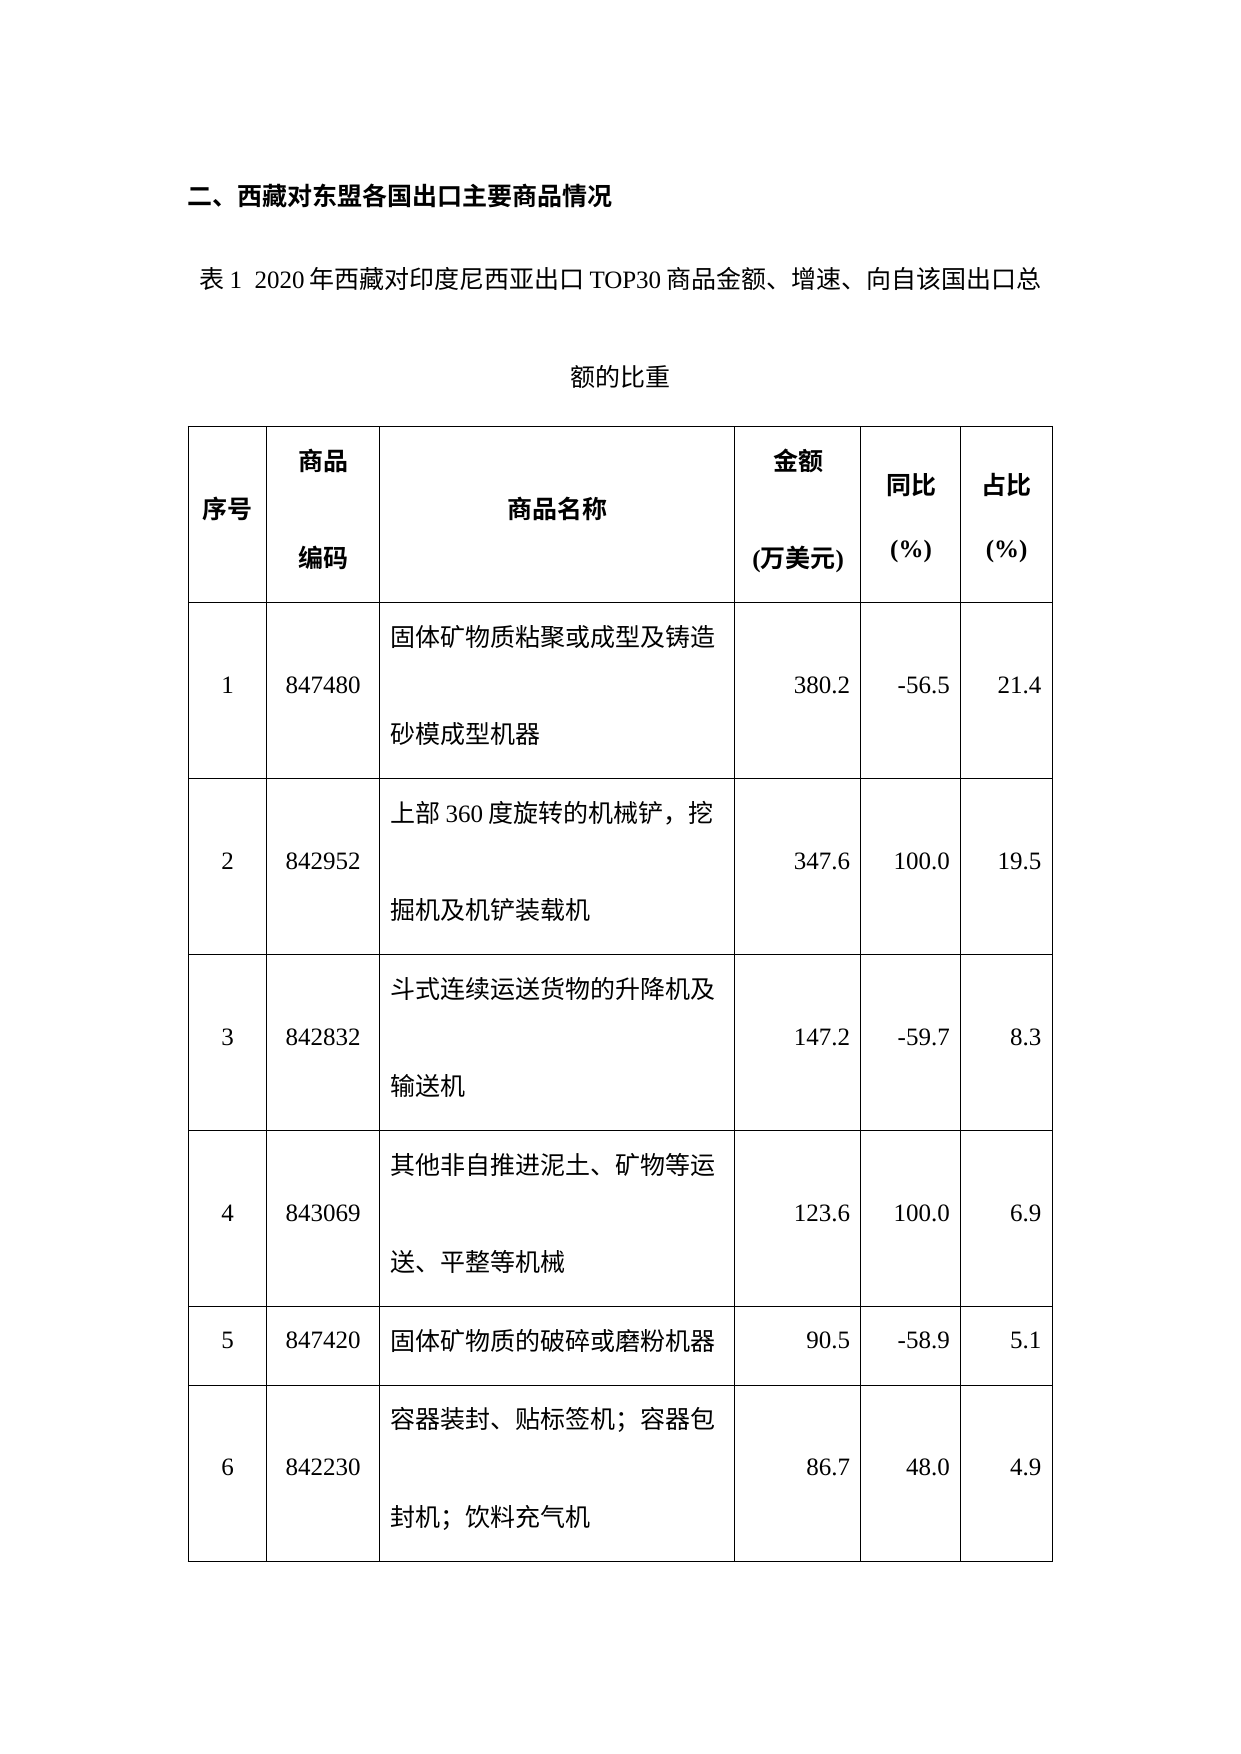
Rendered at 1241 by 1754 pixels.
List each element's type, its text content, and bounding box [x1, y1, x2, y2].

table_cell 123.6 [735, 1131, 860, 1306]
table_cell 90.5 [735, 1307, 860, 1384]
table_header 同比 (%) [861, 427, 960, 602]
table_cell 容器装封、贴标签机；容器包封机；饮料充气机 [380, 1386, 734, 1561]
text 二、西藏对东盟各国出口主要商品情况 [187, 162, 1053, 227]
table_cell 上部360度旋转的机械铲，挖掘机及机铲装载机 [380, 779, 734, 954]
table_cell 21.4 [961, 603, 1052, 778]
table_cell 5.1 [961, 1307, 1052, 1384]
table_cell 843069 [267, 1131, 379, 1306]
table_header 占比 (%) [961, 427, 1052, 602]
table_cell 100.0 [861, 1131, 960, 1306]
table_cell 380.2 [735, 603, 860, 778]
text 表1 2020年西藏对印度尼西亚出口TOP30商品金额、增速、向自该国出口总额的比重 [187, 245, 1053, 408]
table_cell 847480 [267, 603, 379, 778]
table_cell 847420 [267, 1307, 379, 1384]
table_cell -59.7 [861, 955, 960, 1130]
table_cell 1 [189, 603, 266, 778]
table_header 商品 编码 [267, 427, 379, 602]
table_cell 86.7 [735, 1386, 860, 1561]
table_header 商品名称 [380, 427, 734, 602]
table_header 金额 (万美元) [735, 427, 860, 602]
table_cell 19.5 [961, 779, 1052, 954]
table_cell 842230 [267, 1386, 379, 1561]
table_cell 100.0 [861, 779, 960, 954]
table_cell 842952 [267, 779, 379, 954]
table_cell 842832 [267, 955, 379, 1130]
table_cell 固体矿物质粘聚或成型及铸造砂模成型机器 [380, 603, 734, 778]
table_cell 6.9 [961, 1131, 1052, 1306]
table_cell 固体矿物质的破碎或磨粉机器 [380, 1307, 734, 1384]
table_cell 3 [189, 955, 266, 1130]
table_cell 其他非自推进泥土、矿物等运送、平整等机械 [380, 1131, 734, 1306]
table_cell -56.5 [861, 603, 960, 778]
table_cell 48.0 [861, 1386, 960, 1561]
table_cell 斗式连续运送货物的升降机及输送机 [380, 955, 734, 1130]
table_header 序号 [189, 427, 266, 602]
table_cell 147.2 [735, 955, 860, 1130]
table_cell 347.6 [735, 779, 860, 954]
table_cell 5 [189, 1307, 266, 1384]
table_cell 4 [189, 1131, 266, 1306]
table_cell 4.9 [961, 1386, 1052, 1561]
table_cell -58.9 [861, 1307, 960, 1384]
table_cell 6 [189, 1386, 266, 1561]
table_cell 2 [189, 779, 266, 954]
table_cell 8.3 [961, 955, 1052, 1130]
